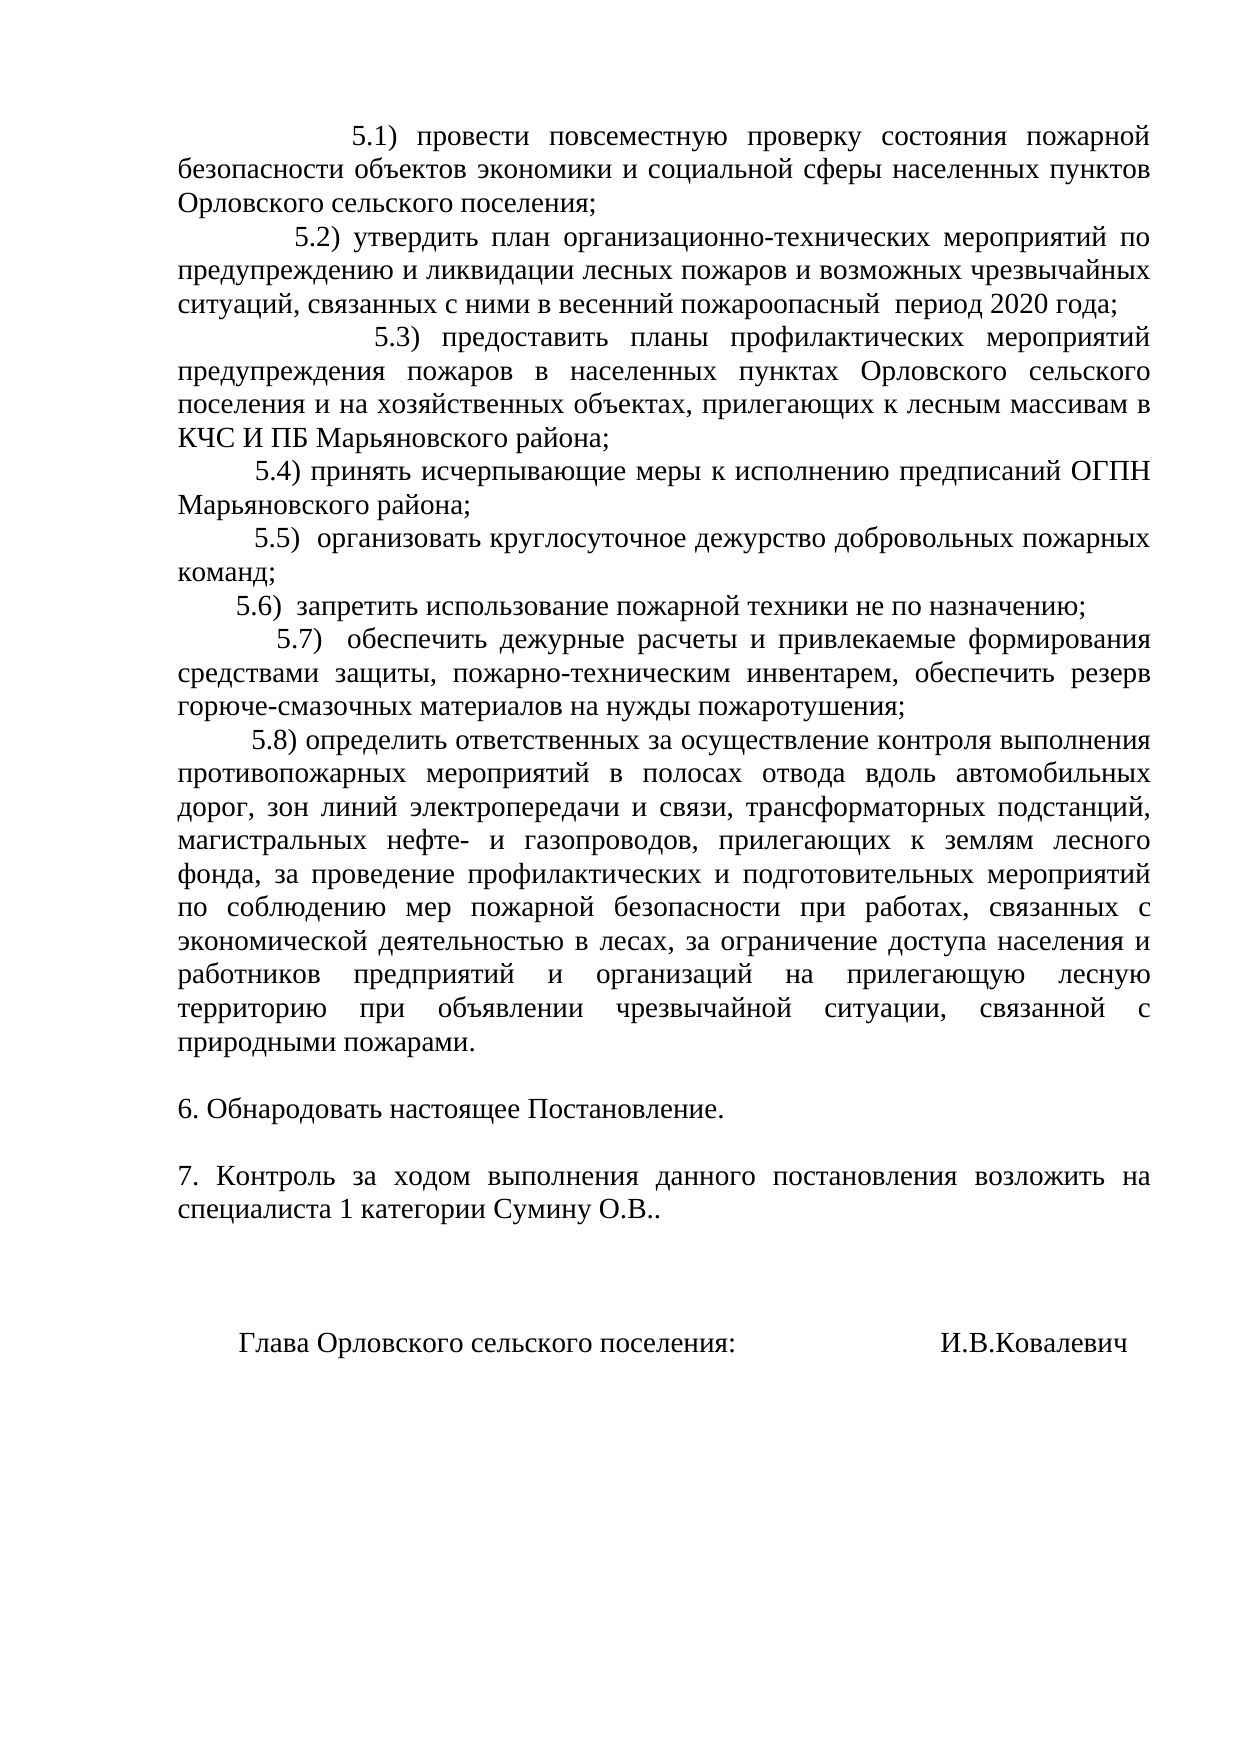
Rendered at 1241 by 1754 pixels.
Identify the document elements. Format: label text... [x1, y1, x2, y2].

text 5.1) провести повсеместную проверку состояния пожарной безопасности объектов экономики и социальной сферы населенных пунктов Орловского сельского поселения; [177, 118, 1152, 219]
text 5.2) утвердить план организационно-технических мероприятий по предупреждению и ликвидации лесных пожаров и возможных чрезвычайных ситуаций, связанных с ними в весенний пожароопасный период 2020 года; [177, 219, 1152, 319]
text 5.5) организовать круглосуточное дежурство добровольных пожарных команд; [177, 521, 1152, 588]
text 5.4) принять исчерпывающие меры к исполнению предписаний ОГПН Марьяновского района; [177, 453, 1152, 521]
text 5.3) предоставить планы профилактических мероприятий предупреждения пожаров в населенных пунктах Орловского сельского поселения и на хозяйственных объектах, прилегающих к лесным массивам в КЧС И ПБ Марьяновского района; [177, 319, 1152, 453]
text 6. Обнародовать настоящее Постановление. [177, 1091, 1152, 1124]
text Глава Орловского сельского поселения: И.В.Ковалевич [215, 1326, 1152, 1359]
text 7. Контроль за ходом выполнения данного постановления возложить на специалиста 1 категории Сумину О.В.. [177, 1158, 1152, 1225]
text 5.6) запретить использование пожарной техники не по назначению; [177, 588, 1152, 621]
text 5.7) обеспечить дежурные расчеты и привлекаемые формирования средствами защиты, пожарно-техническим инвентарем, обеспечить резерв горюче-смазочных материалов на нужды пожаротушения; [177, 621, 1152, 722]
text 5.8) определить ответственных за осуществление контроля выполнения противопожарных мероприятий в полосах отвода вдоль автомобильных дорог, зон линий электропередачи и связи, трансформаторных подстанций, магистральных нефте- и газопроводов, прилегающих к землям лесного фонда, за проведение профилактических и подготовительных мероприятий по соблюдению мер пожарной безопасности при работах, связанных с экономической деятельностью в лесах, за ограничение доступа населения и работников предприятий и организаций на прилегающую лесную территорию при объявлении чрезвычайной ситуации, связанной с природными пожарами. [177, 722, 1152, 1057]
